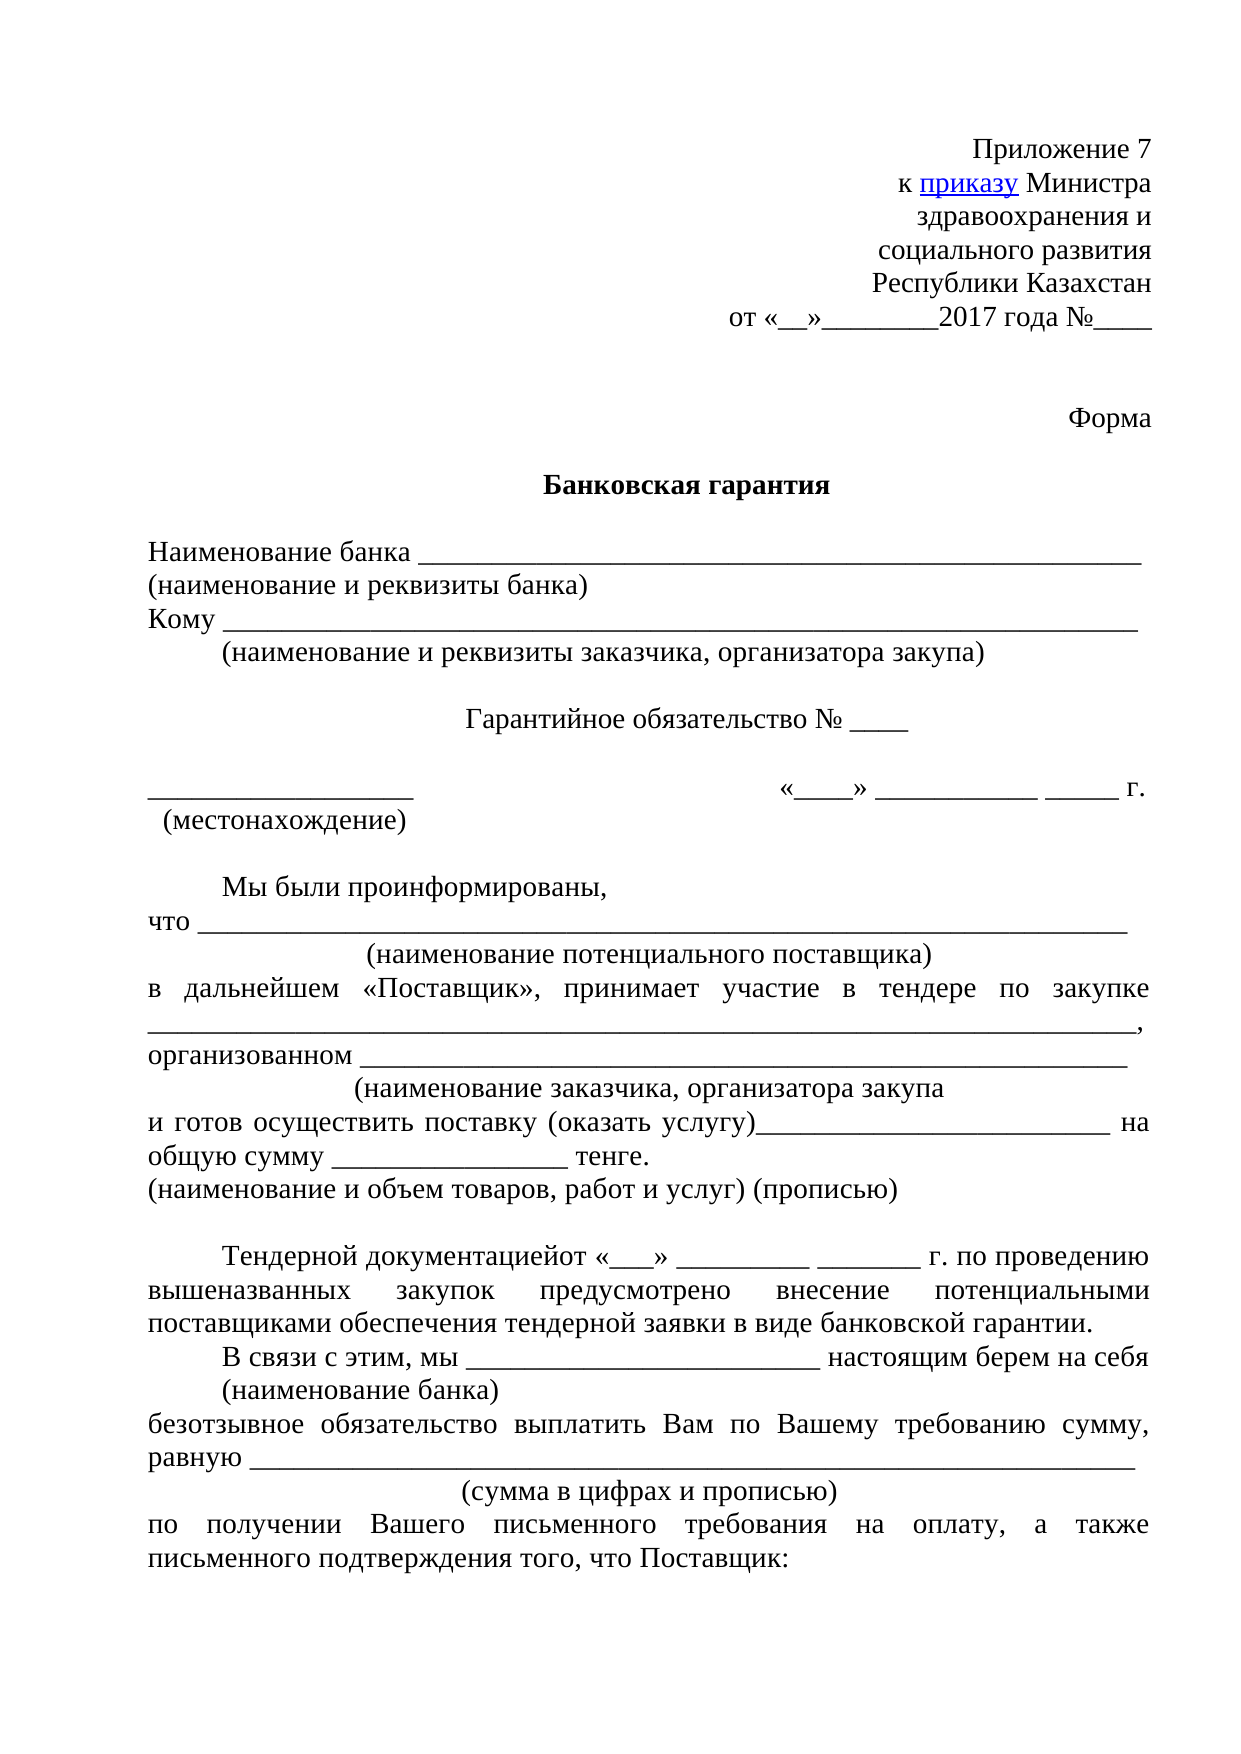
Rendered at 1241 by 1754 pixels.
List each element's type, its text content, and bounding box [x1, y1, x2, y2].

text в дальнейшем «Поставщик», принимает участие в тендере по закупке ___________________________________________________________________, организованном ____________________________________________________ [148, 970, 1152, 1071]
text Кому ______________________________________________________________ [148, 601, 1152, 634]
text по получении Вашего письменного требования на оплату, а также письменного подтверждения того, что Поставщик: [148, 1507, 1152, 1574]
text Тендерной документациейот «___» _________ _______ г. по проведению вышеназванных закупок предусмотрено внесение потенциальными поставщиками обеспечения тендерной заявки в виде банковской гарантии. [148, 1238, 1152, 1339]
text (наименование банка) [148, 1372, 1152, 1406]
text Наименование банка _________________________________________________ [148, 534, 1152, 567]
text (наименование потенциального поставщика) [148, 936, 1152, 970]
text (наименование и реквизиты банка) [148, 567, 1152, 601]
text Форма [148, 400, 1152, 433]
text (наименование и реквизиты заказчика, организатора закупа) [148, 634, 1152, 668]
text здравоохранения и [148, 198, 1152, 232]
text что _______________________________________________________________ [148, 903, 1152, 936]
text и готов осуществить поставку (оказать услугу)________________________ на общую сумму ________________ тенге. [148, 1104, 1152, 1171]
text __________________ «____» ___________ _____ г. [148, 769, 1152, 802]
text социального развития [148, 232, 1152, 266]
subtitle Банковская гарантия [148, 467, 1152, 500]
text безотзывное обязательство выплатить Вам по Вашему требованию сумму, равную ____________________________________________________________ [148, 1406, 1152, 1473]
text Республики Казахстан [148, 266, 1152, 299]
text Приложение 7 [148, 131, 1152, 165]
text (наименование и объем товаров, работ и услуг) (прописью) [148, 1171, 1152, 1205]
text (местонахождение) [148, 802, 1152, 836]
text к приказу Министра [148, 165, 1152, 198]
text (наименование заказчика, организатора закупа [148, 1071, 1152, 1104]
text от «__»________2017 года №____ [148, 299, 1152, 333]
text (сумма в цифрах и прописью) [148, 1473, 1152, 1507]
subtitle Гарантийное обязательство № ____ [148, 702, 1152, 735]
text В связи с этим, мы ________________________ настоящим берем на себя [148, 1339, 1152, 1372]
text Мы были проинформированы, [148, 869, 1152, 903]
